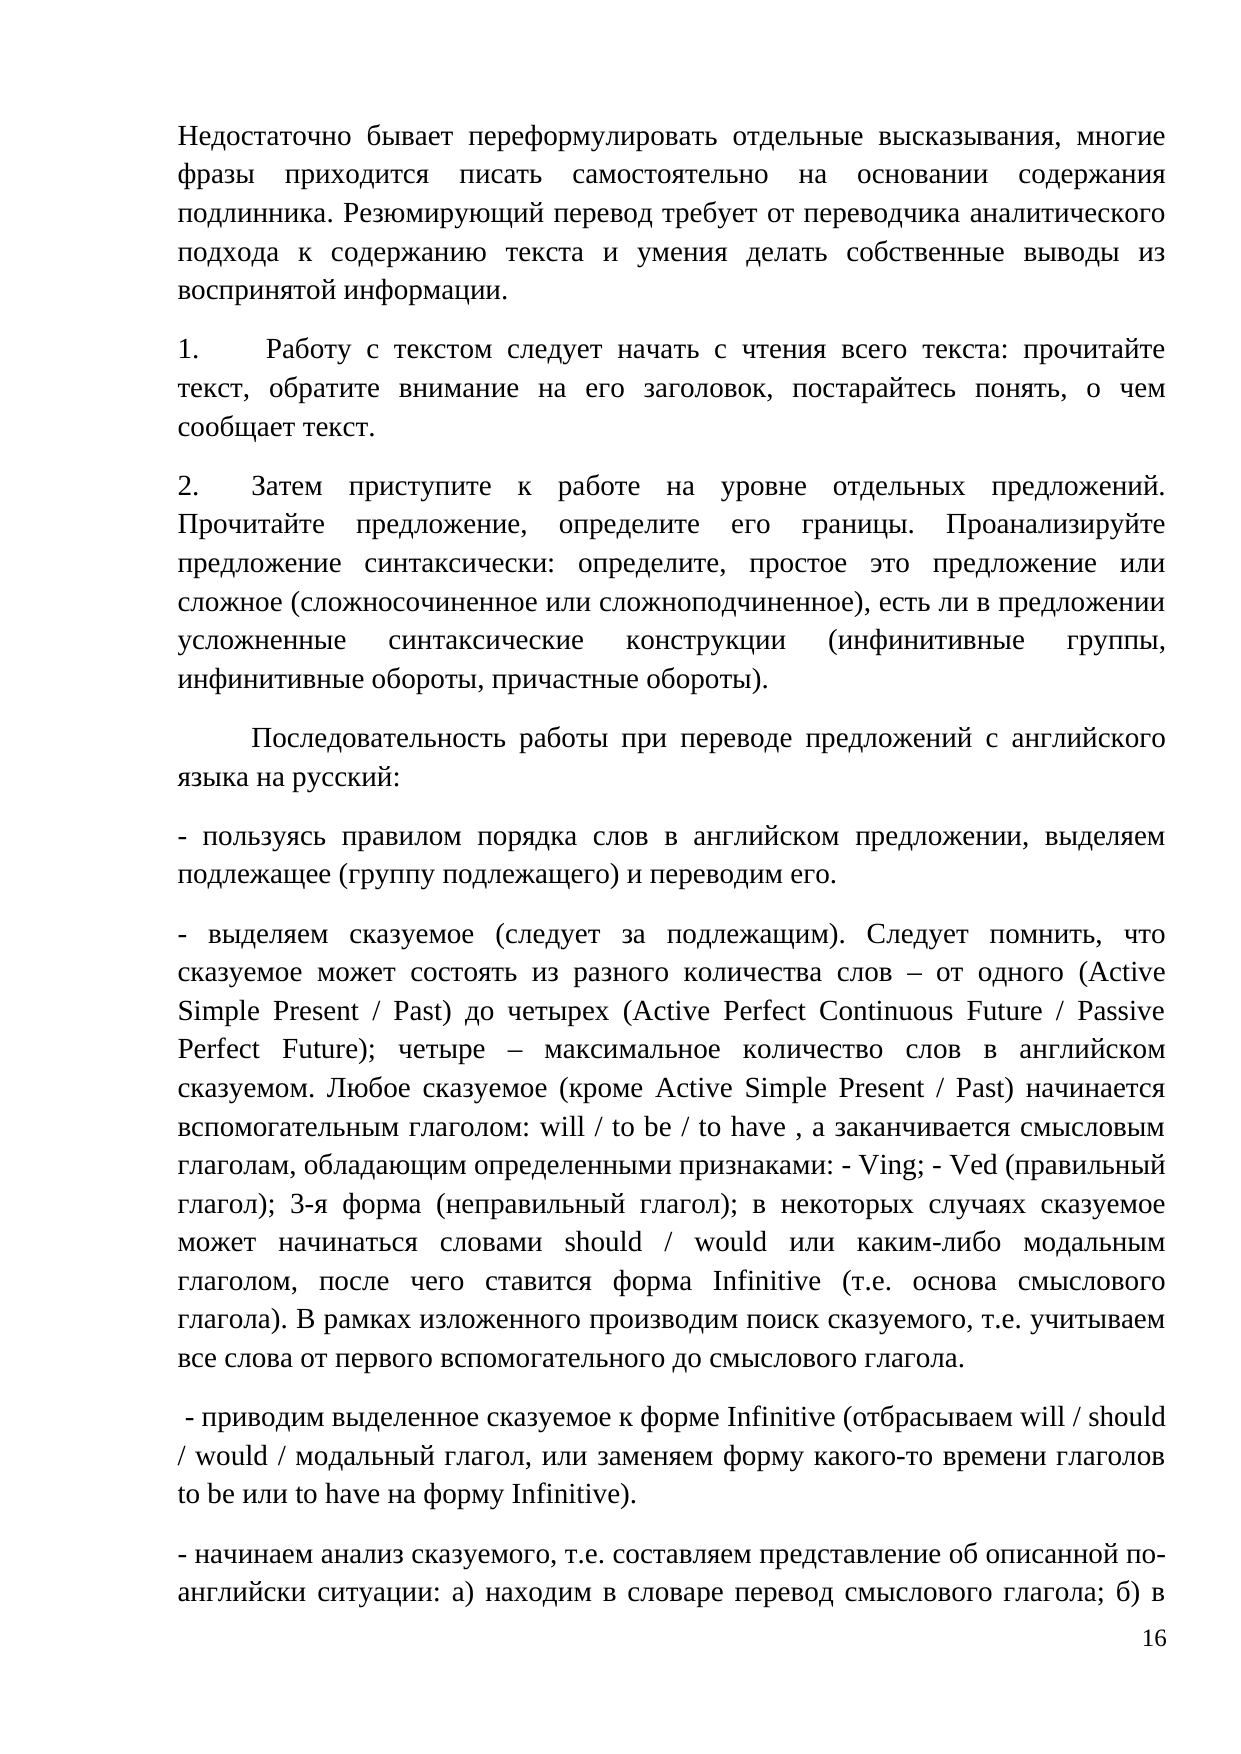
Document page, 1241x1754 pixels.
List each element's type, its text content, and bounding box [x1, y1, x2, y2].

text - пользуясь правилом порядка слов в английском предложении, выделяем подлежащее (группу подлежащего) и переводим его. [177, 818, 1167, 890]
text 1. Работу с текстом следует начать с чтения всего текста: прочитайте текст, обратите внимание на его заголовок, постарайтесь понять, о чем сообщает текст. [177, 332, 1167, 442]
text 2. Затем приступите к работе на уровне отдельных предложений. Прочитайте предложение, определите его границы. Проанализируйте предложение синтаксически: определите, простое это предложение или сложное (сложносочиненное или сложноподчиненное), есть ли в предложении усложненные синтаксические конструкции (инфинитивные группы, инфинитивные обороты, причастные обороты). [177, 468, 1167, 694]
text - выделяем сказуемое (следует за подлежащим). Следует помнить, что сказуемое может состоять из разного количества слов – от одного (Active Simple Present / Past) до четырех (Active Perfect Continuous Future / Passive Perfect Future); четыре – максимальное количество слов в английском сказуемом. Любое сказуемое (кроме Active Simple Present / Past) начинается вспомогательным глаголом: will / to be / to have , a заканчивается смысловым глаголам, обладающим определенными признаками: - Ving; - Ved (правильный глагол); 3-я форма (неправильный глагол); в некоторых случаях сказуемое может начинаться словами should / would или каким-либо модальным глаголом, после чего ставится форма Infinitive (т.е. основа смыслового глагола). В рамках изложенного производим поиск сказуемого, т.е. учитываем все слова от первого вспомогательного до смыслового глагола. [177, 916, 1167, 1373]
text - приводим выделенное сказуемое к форме Infinitive (отбрасываем will / should / would / модальный глагол, или заменяем форму какого-то времени глаголов to be или to have на форму Infinitive). [177, 1399, 1167, 1510]
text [177, 1536, 1167, 1608]
text Последовательность работы при переводе предложений с английского языка на русский: [177, 720, 1167, 792]
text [177, 118, 1167, 306]
